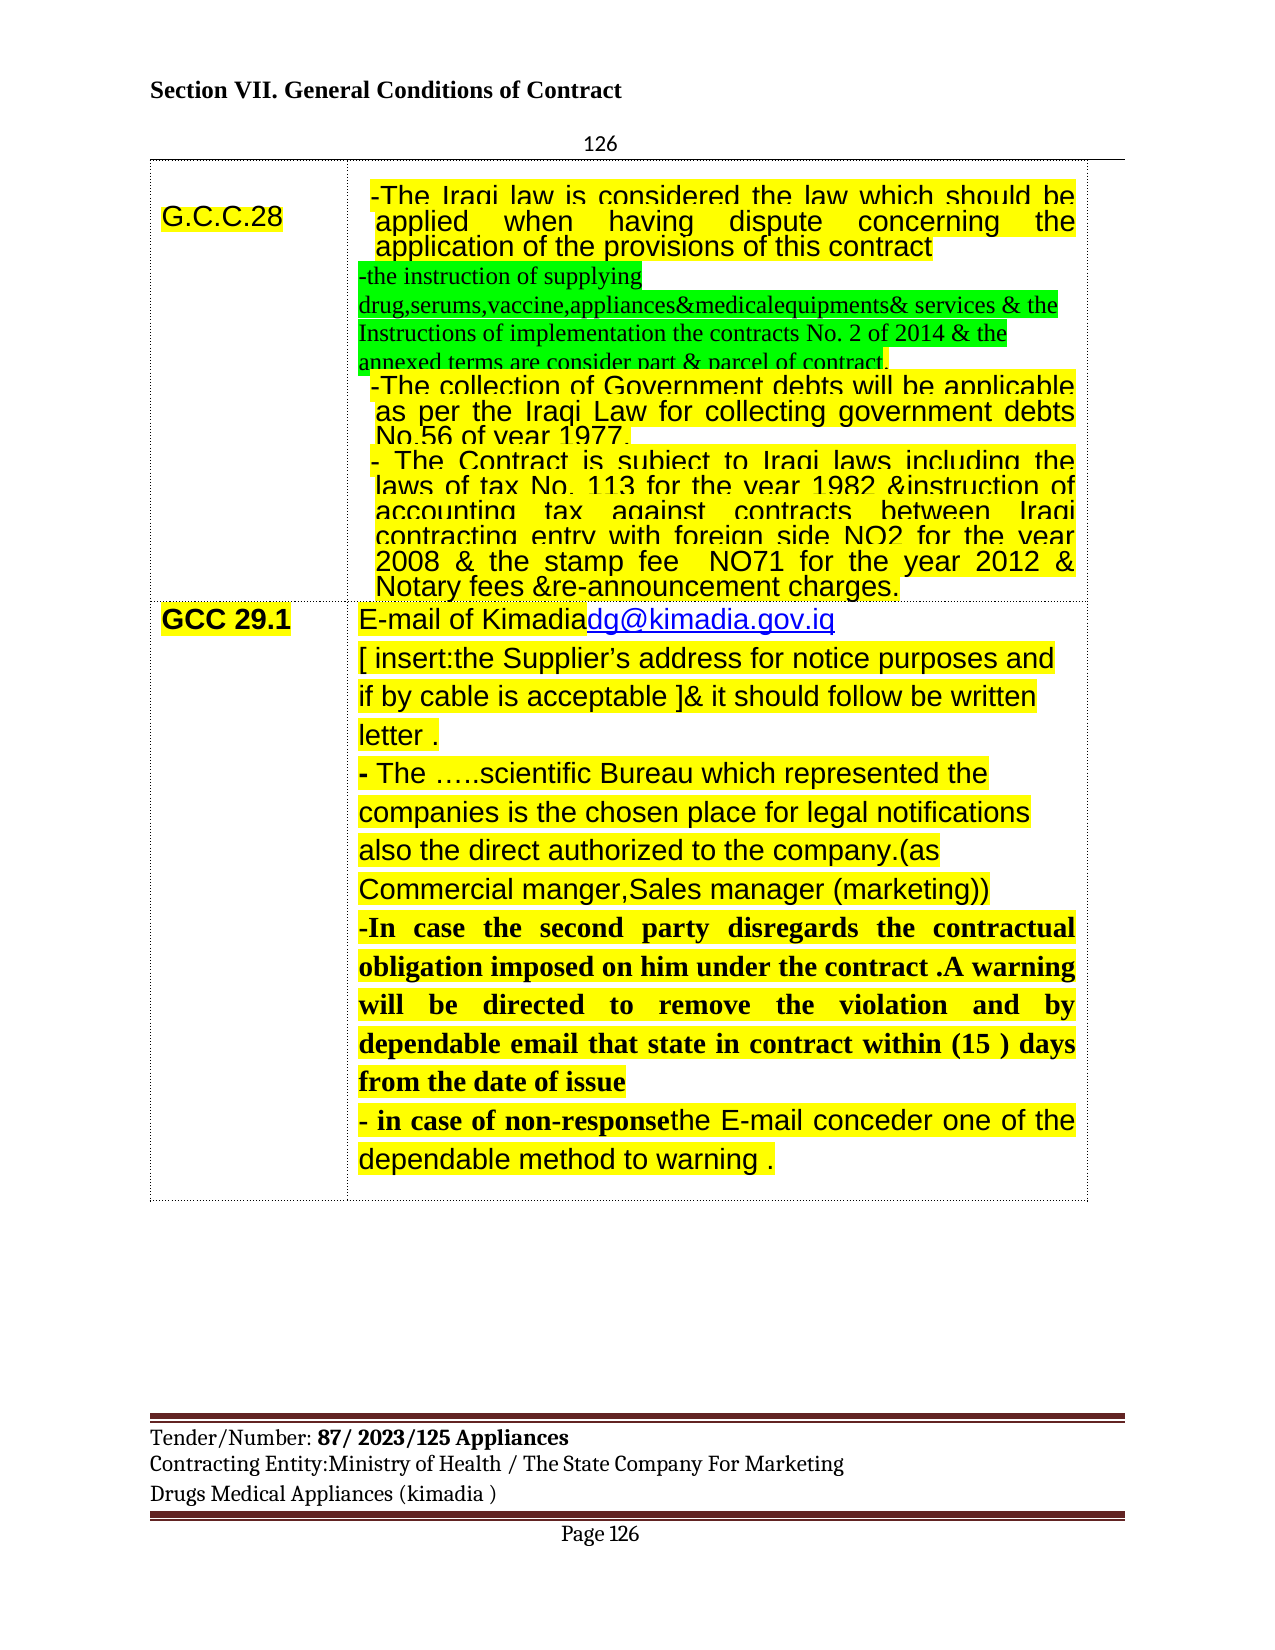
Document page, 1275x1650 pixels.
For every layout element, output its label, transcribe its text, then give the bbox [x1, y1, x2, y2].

table_cell -The Iraqi law is considered the law which should be applied when having dispute concerning the application of the provisions of this contract -the instruction of supplying drug,serums,vaccine,appliances&medicalequipments& services & the Instructions of implementation the contracts No. 2 of 2014 & the annexed terms are consider part & parcel of contract. -The collection of Government debts will be applicable as per the Iraqi Law for collecting government debts No.56 of year 1977. - The Contract is subject to Iraqi laws including the laws of tax No. 113 for the year 1982 &instruction of accounting tax against contracts between Iraqi contracting entry with foreign side NO2 for the year 2008 & the stamp fee NO71 for the year 2012 & Notary fees &re-announcement charges. [347, 160, 1088, 601]
table_cell E-mail of Kimadiadg@kimadia.gov.iq [ insert:the Supplier’s address for notice purposes and if by cable is acceptable ]& it should follow be written letter . - The …..scientific Bureau which represented the companies is the chosen place for legal notifications also the direct authorized to the company.(as Commercial manger,Sales manager (marketing)) -In case the second party disregards the contractual obligation imposed on him under the contract .A warning will be directed to remove the violation and by dependable email that state in contract within (15 ) days from the date of issue - in case of non-responsethe E-mail conceder one of the dependable method to warning . [347, 601, 1088, 1200]
table_cell GCC 29.1 [150, 601, 347, 1200]
table_cell G.C.C.28 [150, 160, 347, 601]
